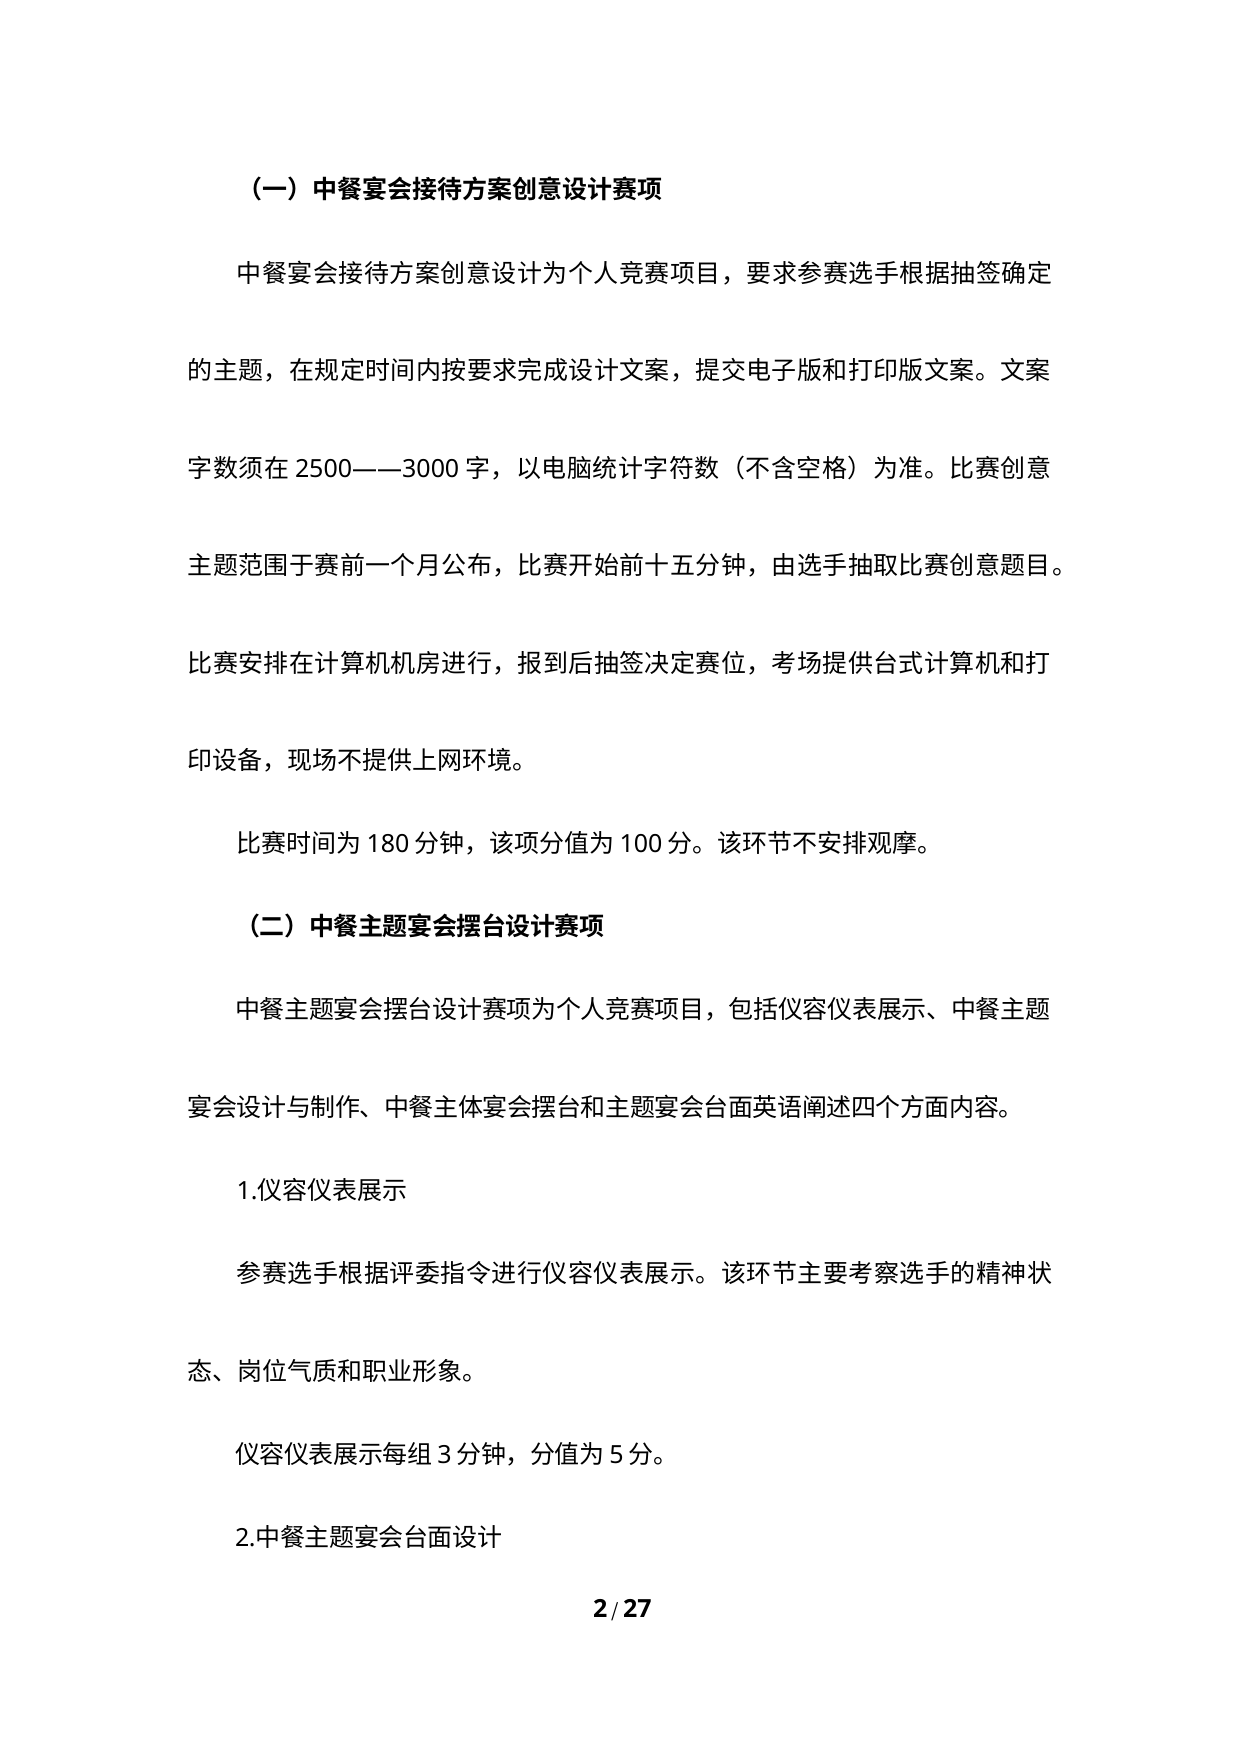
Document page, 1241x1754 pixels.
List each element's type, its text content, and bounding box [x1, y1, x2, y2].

text （二）中餐主题宴会摆台设计赛项 [187, 892, 1053, 957]
text 中餐主题宴会摆台设计赛项为个人竞赛项目，包括仪容仪表展示、中餐主题宴会设计与制作、中餐主体宴会摆台和主题宴会台面英语阐述四个方面内容。 [187, 976, 1053, 1138]
text 1.仪容仪表展示 [187, 1156, 1053, 1221]
text 2.中餐主题宴会台面设计 [187, 1503, 1053, 1568]
text 仪容仪表展示每组3分钟，分值为5分。 [187, 1420, 1053, 1485]
text 参赛选手根据评委指令进行仪容仪表展示。该环节主要考察选手的精神状态、岗位气质和职业形象。 [187, 1239, 1053, 1402]
text 中餐宴会接待方案创意设计为个人竞赛项目，要求参赛选手根据抽签确定的主题，在规定时间内按要求完成设计文案，提交电子版和打印版文案。文案字数须在2500——3000字，以电脑统计字符数（不含空格）为准。比赛创意主题范围于赛前一个月公布，比赛开始前十五分钟，由选手抽取比赛创意题目。比赛安排在计算机机房进行，报到后抽签决定赛位，考场提供台式计算机和打印设备，现场不提供上网环境。 [187, 239, 1053, 791]
text （一）中餐宴会接待方案创意设计赛项 [187, 156, 1053, 221]
text 比赛时间为180分钟，该项分值为100分。该环节不安排观摩。 [187, 809, 1053, 874]
